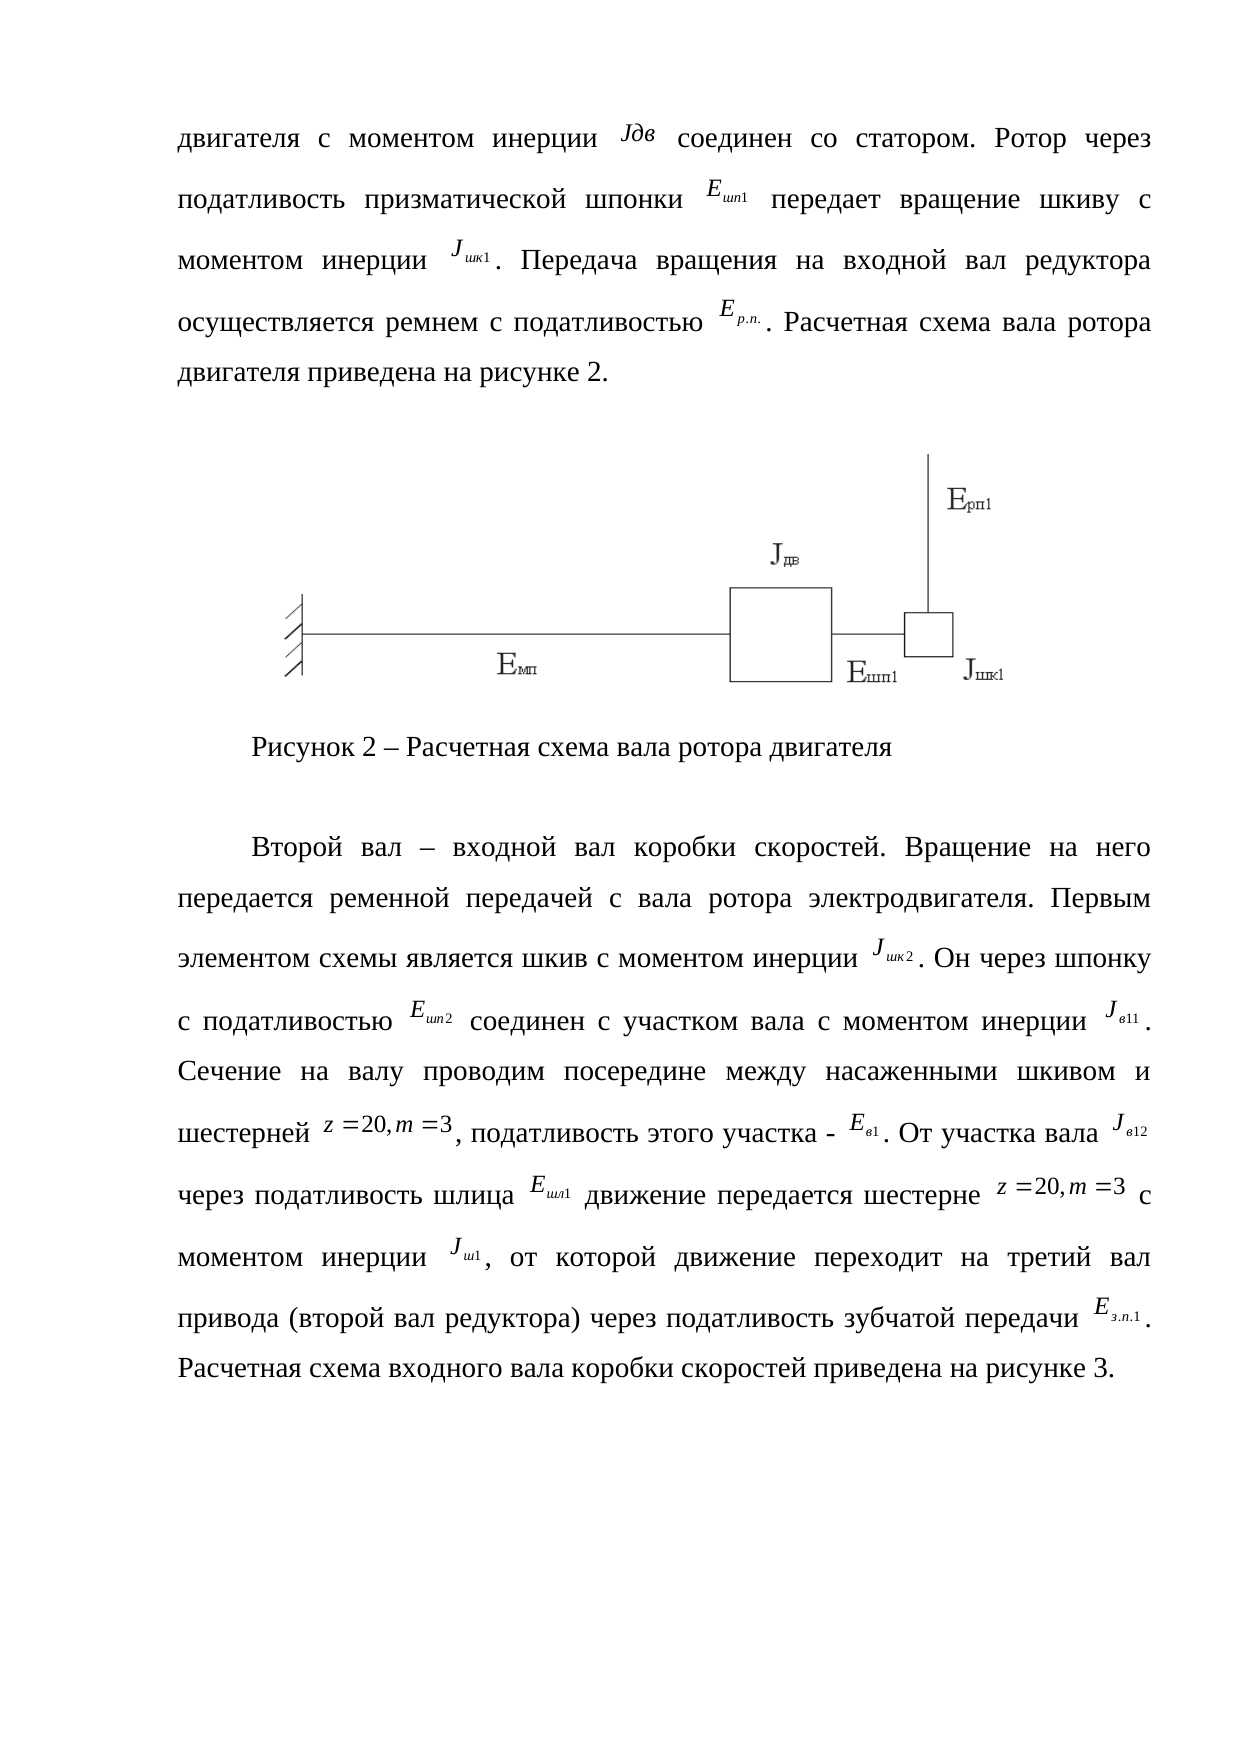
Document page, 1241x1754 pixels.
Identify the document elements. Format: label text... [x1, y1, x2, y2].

picture [251, 454, 1008, 715]
text Второй вал – входной вал коробки скоростей. Вращение на него передается ременной передачей с вала ротора электродвигателя. Первым элементом схемы является шкив с моментом инерции . Он через шпонку с податливостью соединен с участком вала с моментом инерции . Сечение на валу проводим посередине между насаженными шкивом и шестерней , податливость этого участка - . От участка вала через податливость шлица движение передается шестерне с моментом инерции , от которой движение переходит на третий вал привода (второй вал редуктора) через податливость зубчатой передачи . Расчетная схема входного вала коробки скоростей приведена на рисунке 3. [177, 829, 1152, 1384]
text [177, 118, 1152, 388]
text Рисунок 2 – Расчетная схема вала ротора двигателя [177, 729, 1152, 762]
